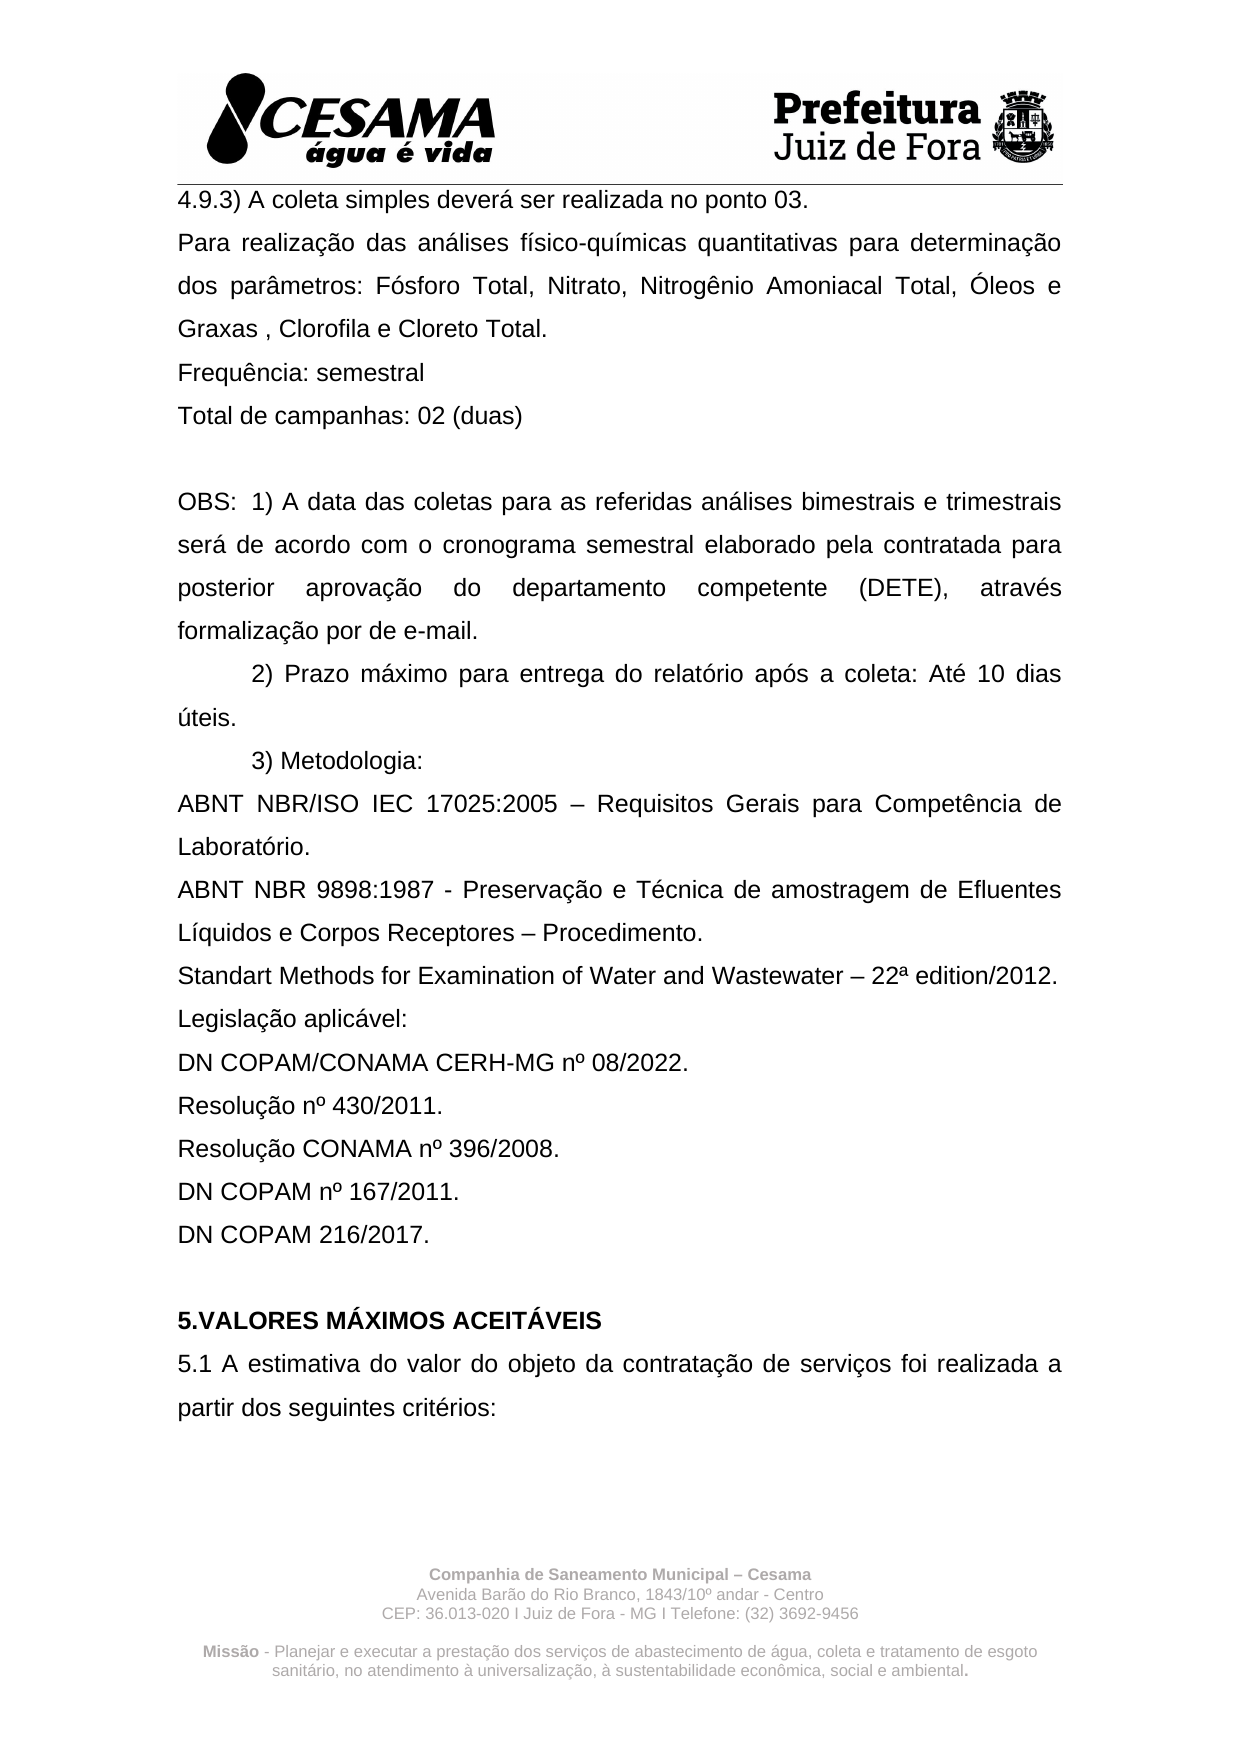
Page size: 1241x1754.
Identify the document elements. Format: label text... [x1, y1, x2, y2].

text 2) Prazo máximo para entrega do relatório após a coleta: Até 10 dias úteis. [177, 659, 1063, 731]
text Legislação aplicável: [177, 1004, 1063, 1033]
text DN COPAM nº 167/2011. [177, 1177, 1063, 1206]
text Resolução nº 430/2011. [177, 1091, 1063, 1119]
text 5.1 A estimativa do valor do objeto da contratação de serviços foi realizada a partir dos seguintes critérios: [177, 1349, 1063, 1421]
text ABNT NBR 9898:1987 - Preservação e Técnica de amostragem de Efluentes Líquidos e Corpos Receptores – Procedimento. [177, 875, 1063, 947]
text ABNT NBR/ISO IEC 17025:2005 – Requisitos Gerais para Competência de Laboratório. [177, 789, 1063, 861]
text Frequência: semestral [177, 357, 1063, 386]
text Standart Methods for Examination of Water and Wastewater – 22ª edition/2012. [177, 961, 1063, 990]
text Resolução CONAMA nº 396/2008. [177, 1134, 1063, 1162]
text OBS: 1) A data das coletas para as referidas análises bimestrais e trimestrais será de acordo com o cronograma semestral elaborado pela contratada para posterior aprovação do departamento competente (DETE), através formalização por de e-mail. [177, 487, 1063, 645]
text Total de campanhas: 02 (duas) [177, 401, 1063, 429]
text 3) Metodologia: [177, 746, 1063, 774]
text DN COPAM 216/2017. [177, 1220, 1063, 1249]
text Para realização das análises físico-químicas quantitativas para determinação dos parâmetros: Fósforo Total, Nitrato, Nitrogênio Amoniacal Total, Óleos e Graxas , Clorofila e Cloreto Total. [177, 228, 1063, 343]
text 4.9.3) A coleta simples deverá ser realizada no ponto 03. [177, 185, 1063, 214]
text 5.VALORES MÁXIMOS ACEITÁVEIS [177, 1306, 1063, 1335]
text DN COPAM/CONAMA CERH-MG nº 08/2022. [177, 1047, 1063, 1076]
picture [177, 73, 1063, 185]
